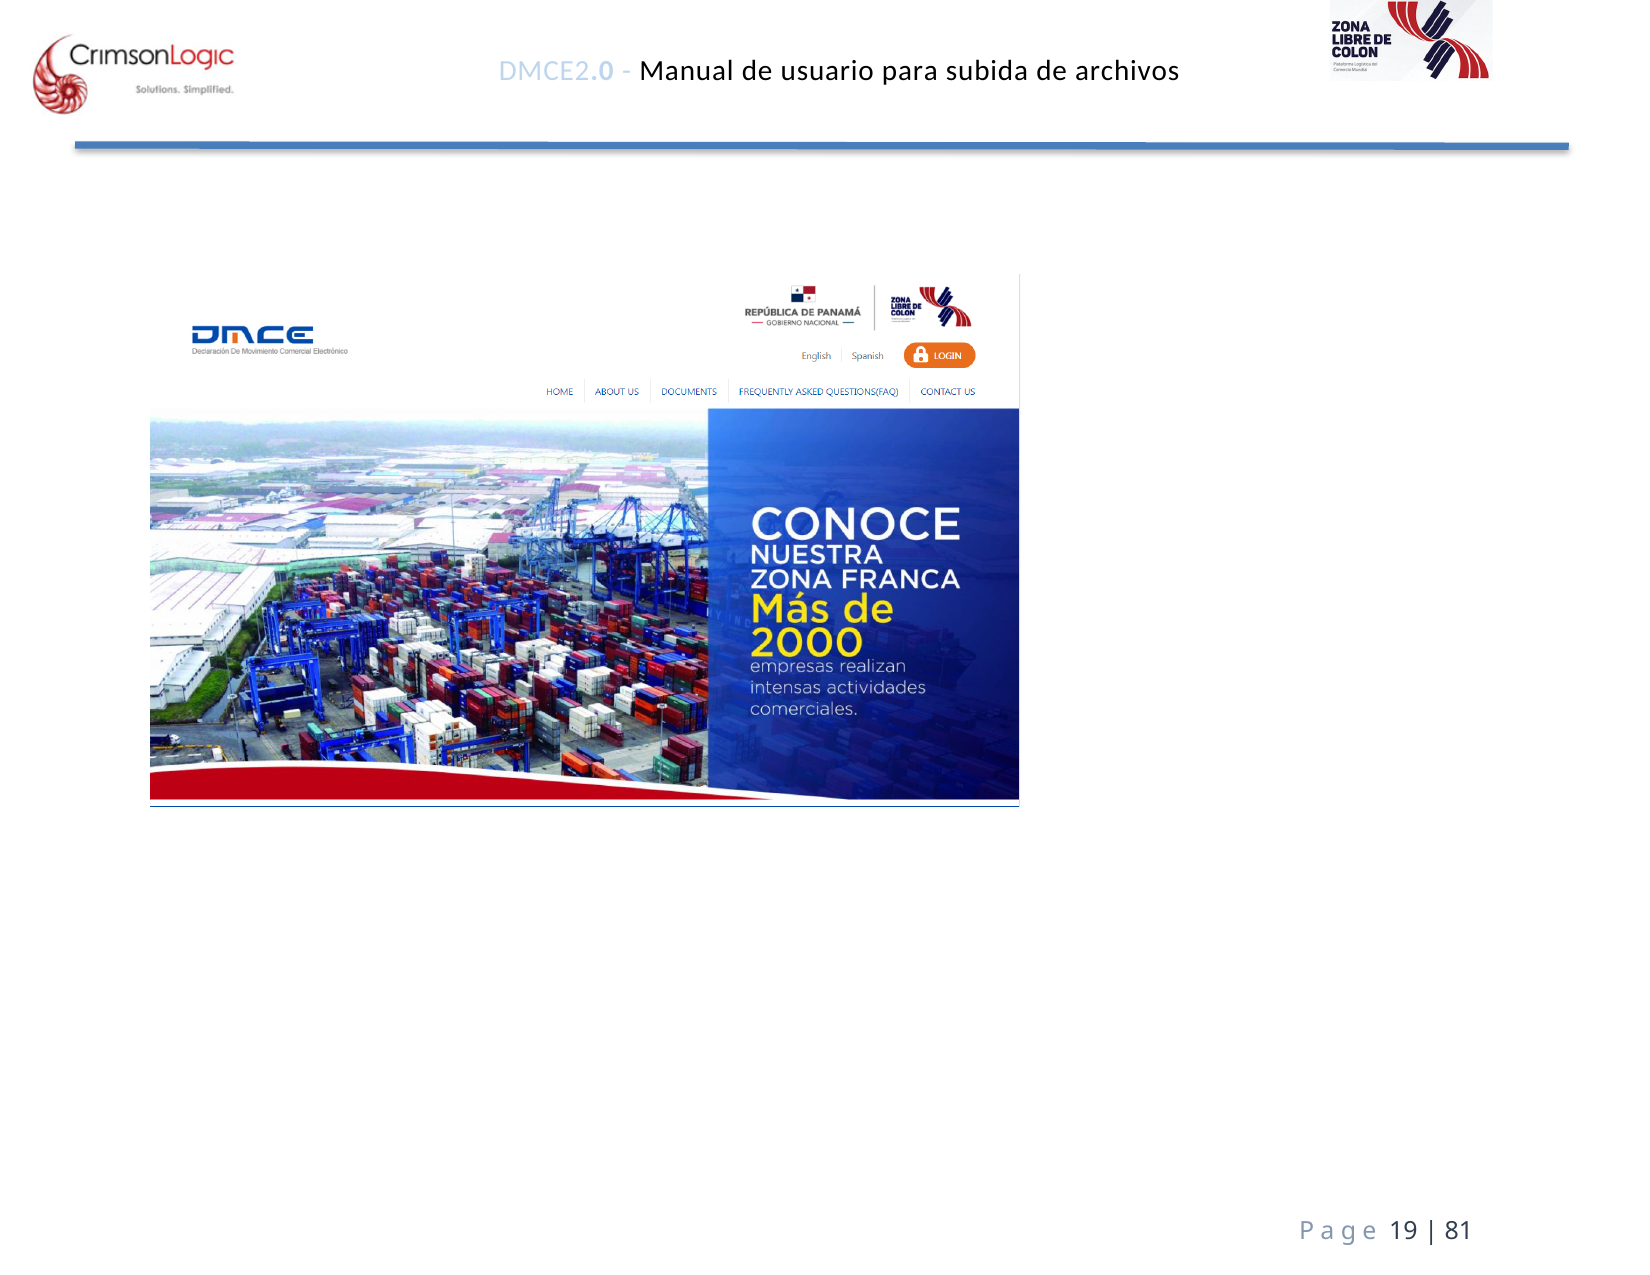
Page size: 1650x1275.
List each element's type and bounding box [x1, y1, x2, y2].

picture [1329, 0, 1493, 81]
picture [30, 32, 237, 116]
picture [150, 274, 1021, 807]
